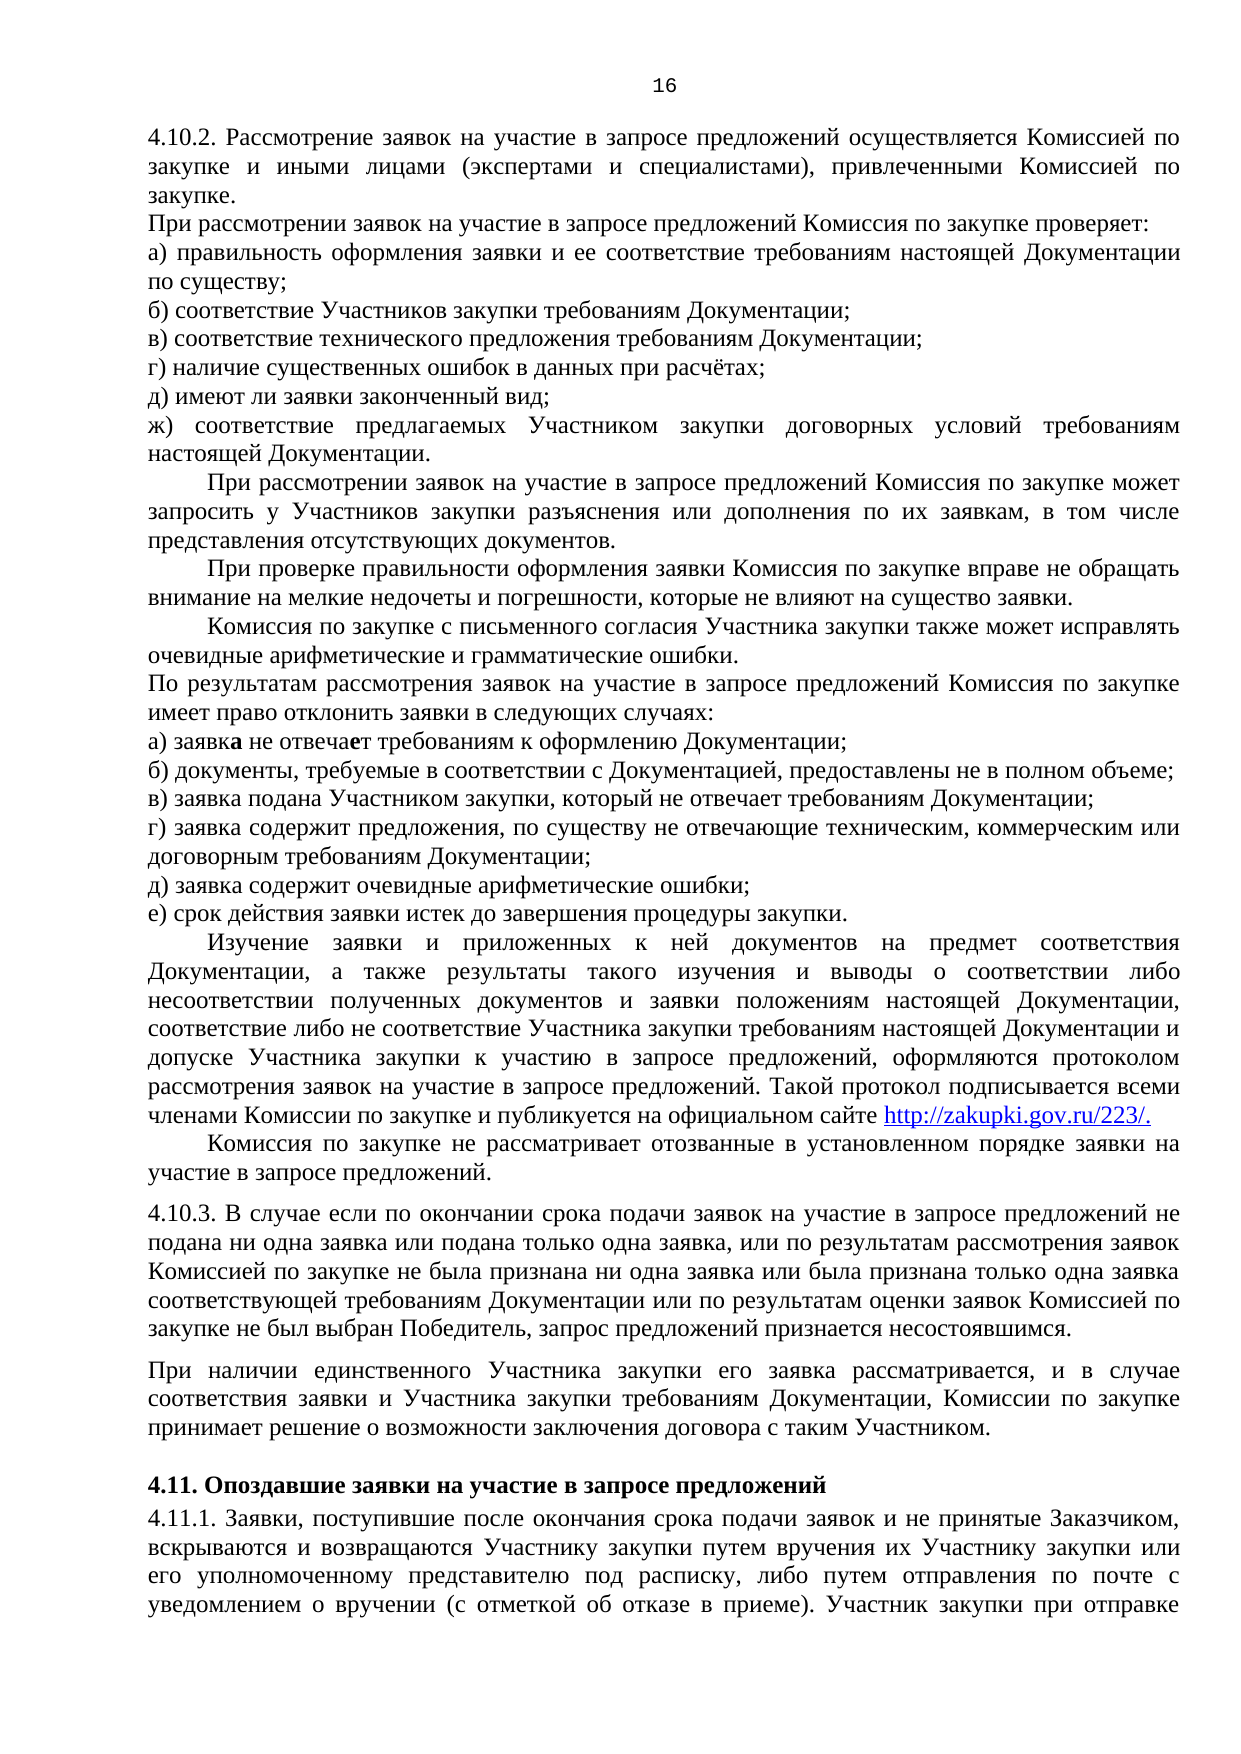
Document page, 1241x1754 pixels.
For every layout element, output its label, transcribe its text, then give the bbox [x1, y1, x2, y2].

text При проверке правильности оформления заявки Комиссия по закупке вправе не обращать внимание на мелкие недочеты и погрешности, которые не влияют на существо заявки. [148, 553, 1181, 611]
text д) имеют ли заявки законченный вид; [148, 381, 1181, 410]
text ж) соответствие предлагаемых Участником закупки договорных условий требованиям настоящей Документации. [148, 410, 1181, 467]
text б) соответствие Участников закупки требованиям Документации; [148, 295, 1181, 323]
text б) документы, требуемые в соответствии с Документацией, предоставлены не в полном объеме; [148, 755, 1181, 783]
text 4.10.2. Рассмотрение заявок на участие в запросе предложений осуществляется Комиссией по закупке и иными лицами (экспертами и специалистами), привлеченными Комиссией по закупке. [148, 122, 1181, 208]
text 4.11. Опоздавшие заявки на участие в запросе предложений [148, 1470, 1181, 1498]
text в) заявка подана Участником закупки, который не отвечает требованиям Документации; [148, 783, 1181, 812]
text д) заявка содержит очевидные арифметические ошибки; [148, 870, 1181, 898]
text a) заявка не отвечает требованиям к оформлению Документации; [148, 726, 1181, 755]
text а) правильность оформления заявки и ее соответствие требованиям настоящей Документации по существу; [148, 237, 1181, 295]
text При наличии единственного Участника закупки его заявка рассматривается, и в случае соответствия заявки и Участника закупки требованиям Документации, Комиссии по закупке принимает решение о возможности заключения договора с таким Участником. [148, 1355, 1181, 1441]
text Комиссия по закупке не рассматривает отозванные в установленном порядке заявки на участие в запросе предложений. [148, 1128, 1181, 1186]
text в) соответствие технического предложения требованиям Документации; [148, 323, 1181, 352]
text е) срок действия заявки истек до завершения процедуры закупки. [148, 898, 1181, 927]
text При рассмотрении заявок на участие в запросе предложений Комиссия по закупке проверяет: [148, 208, 1181, 237]
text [148, 1503, 1181, 1618]
text Изучение заявки и приложенных к ней документов на предмет соответствия Документации, а также результаты такого изучения и выводы о соответствии либо несоответствии полученных документов и заявки положениям настоящей Документации, соответствие либо не соответствие Участника закупки требованиям настоящей Документации и допуске Участника закупки к участию в запросе предложений, оформляются протоколом рассмотрения заявок на участие в запросе предложений. Такой протокол подписывается всеми членами Комиссии по закупке и публикуется на официальном сайте http://zakupki.gov.ru/223/. [148, 927, 1181, 1128]
text При рассмотрении заявок на участие в запросе предложений Комиссия по закупке может запросить у Участников закупки разъяснения или дополнения по их заявкам, в том числе представления отсутствующих документов. [148, 467, 1181, 553]
text г) заявка содержит предложения, по существу не отвечающие техническим, коммерческим или договорным требованиям Документации; [148, 812, 1181, 870]
text По результатам рассмотрения заявок на участие в запросе предложений Комиссия по закупке имеет право отклонить заявки в следующих случаях: [148, 668, 1181, 726]
text 4.10.3. В случае если по окончании срока подачи заявок на участие в запросе предложений не подана ни одна заявка или подана только одна заявка, или по результатам рассмотрения заявок Комиссией по закупке не была признана ни одна заявка или была признана только одна заявка соответствующей требованиям Документации или по результатам оценки заявок Комиссией по закупке не был выбран Победитель, запрос предложений признается несостоявшимся. [148, 1198, 1181, 1342]
text г) наличие существенных ошибок в данных при расчётах; [148, 352, 1181, 381]
text Комиссия по закупке с письменного согласия Участника закупки также может исправлять очевидные арифметические и грамматические ошибки. [148, 611, 1181, 668]
